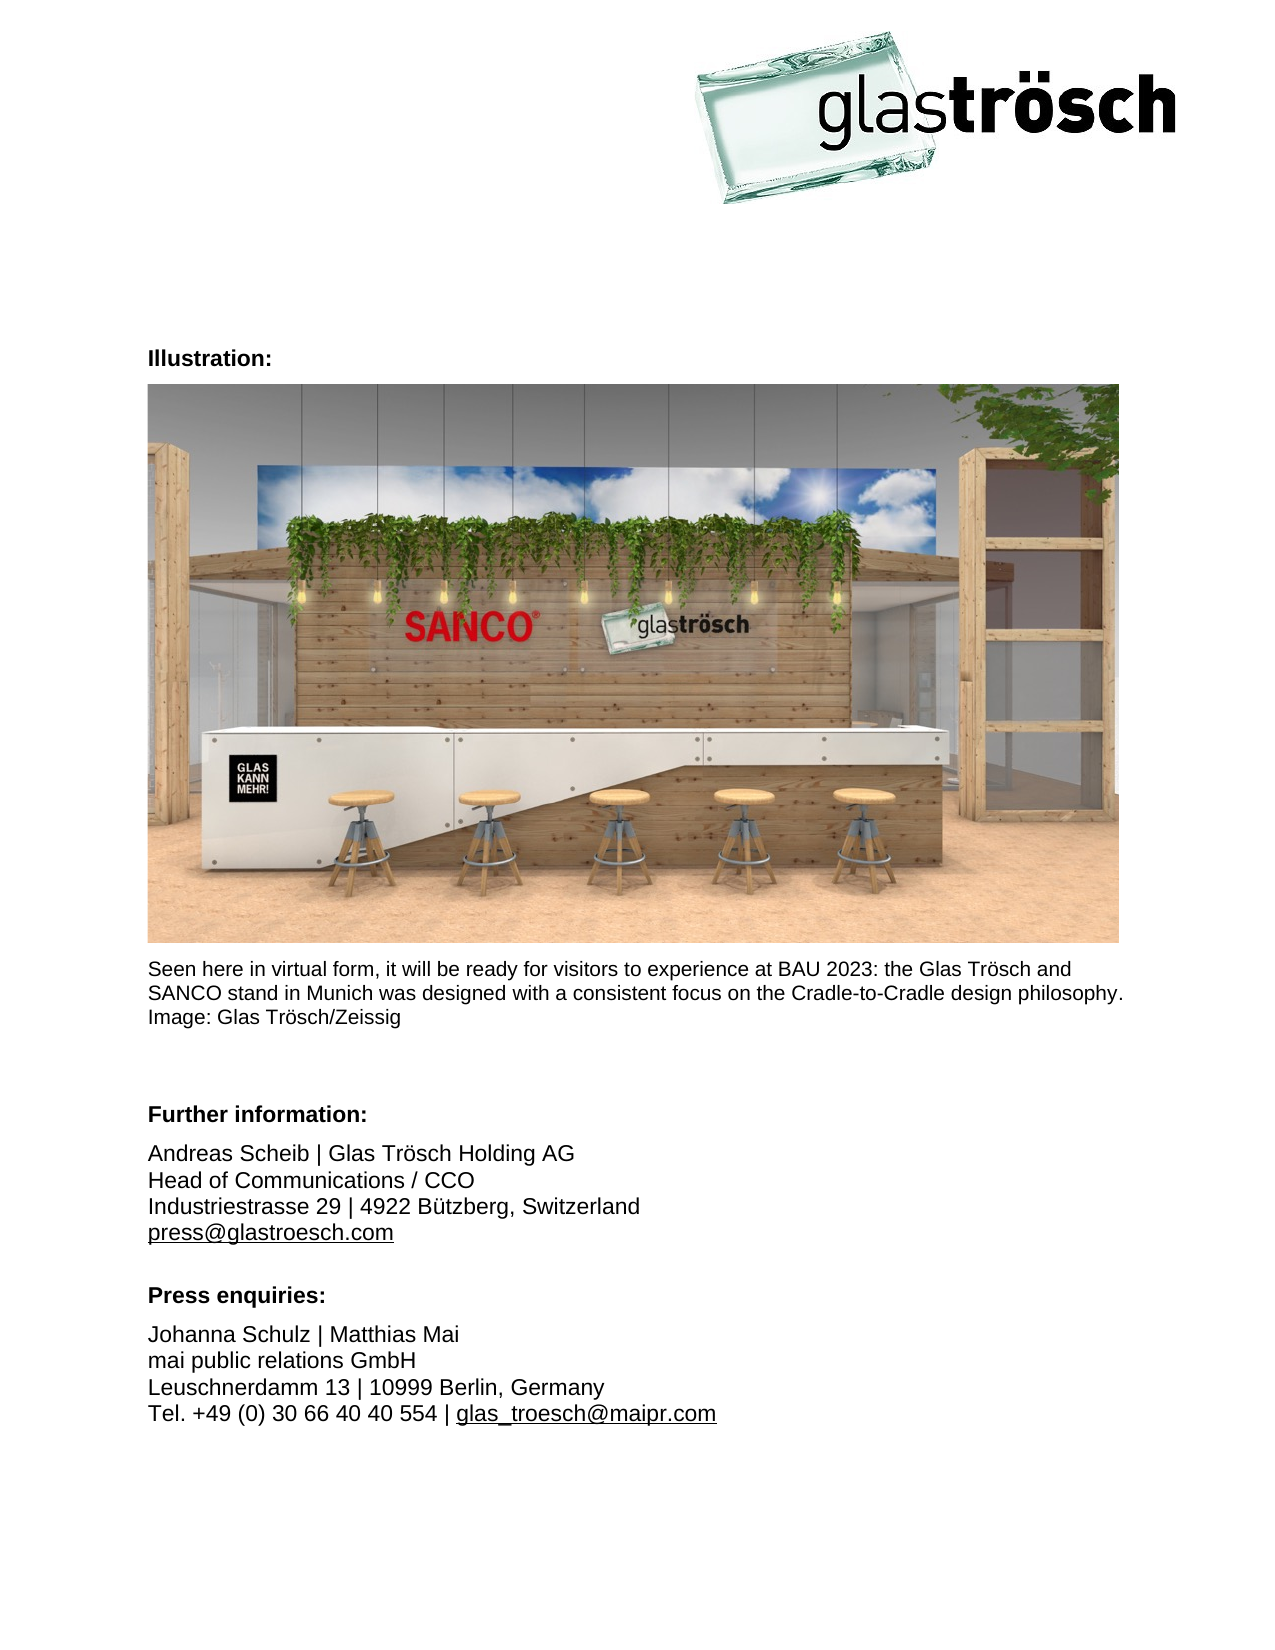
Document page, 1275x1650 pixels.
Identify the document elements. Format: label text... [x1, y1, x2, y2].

text Andreas Scheib | Glas Trösch Holding AG [148, 1140, 1127, 1167]
picture [694, 31, 1176, 204]
text Johanna Schulz | Matthias Mai [148, 1321, 1127, 1347]
text Tel. +49 (0) 30 66 40 40 554 | glas_troesch@maipr.com [148, 1400, 1127, 1426]
text Press enquiries: [148, 1282, 1127, 1308]
text Industriestrasse 29 | 4922 Bützberg, Switzerland [148, 1193, 1127, 1219]
picture [147, 384, 1119, 943]
text mai public relations GmbH [148, 1347, 1127, 1374]
text Further information: [148, 1101, 1127, 1127]
text press@glastroesch.com [148, 1219, 1127, 1246]
text Head of Communications / CCO [148, 1167, 1127, 1193]
text Leuschnerdamm 13 | 10999 Berlin, Germany [148, 1374, 1127, 1400]
text Seen here in virtual form, it will be ready for visitors to experience at BAU 2023: the Glas Trösch and SANCO stand in Munich was designed with a consistent focus on the Cradle-to-Cradle design philosophy. Image: Glas Trösch/Zeissig [148, 957, 1127, 1029]
text Illustration: [148, 345, 1127, 371]
